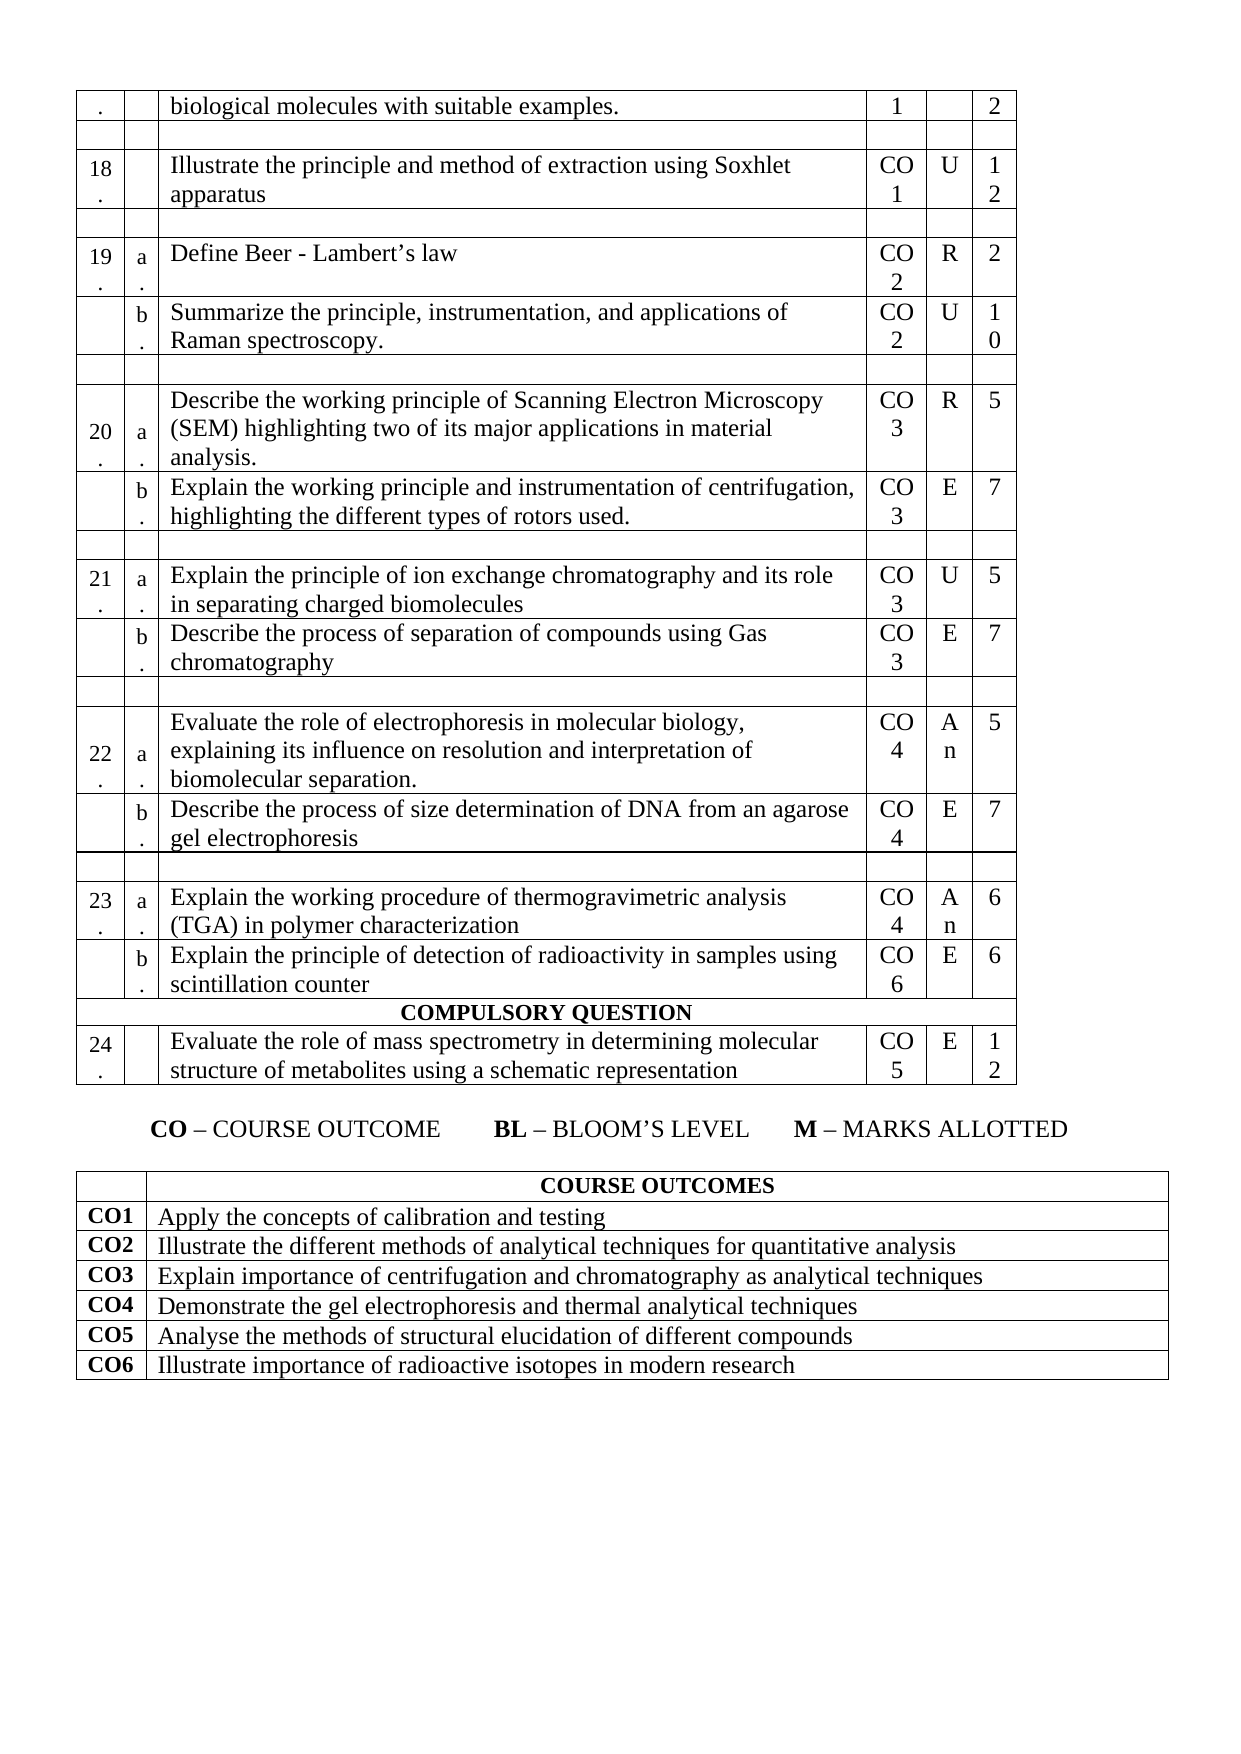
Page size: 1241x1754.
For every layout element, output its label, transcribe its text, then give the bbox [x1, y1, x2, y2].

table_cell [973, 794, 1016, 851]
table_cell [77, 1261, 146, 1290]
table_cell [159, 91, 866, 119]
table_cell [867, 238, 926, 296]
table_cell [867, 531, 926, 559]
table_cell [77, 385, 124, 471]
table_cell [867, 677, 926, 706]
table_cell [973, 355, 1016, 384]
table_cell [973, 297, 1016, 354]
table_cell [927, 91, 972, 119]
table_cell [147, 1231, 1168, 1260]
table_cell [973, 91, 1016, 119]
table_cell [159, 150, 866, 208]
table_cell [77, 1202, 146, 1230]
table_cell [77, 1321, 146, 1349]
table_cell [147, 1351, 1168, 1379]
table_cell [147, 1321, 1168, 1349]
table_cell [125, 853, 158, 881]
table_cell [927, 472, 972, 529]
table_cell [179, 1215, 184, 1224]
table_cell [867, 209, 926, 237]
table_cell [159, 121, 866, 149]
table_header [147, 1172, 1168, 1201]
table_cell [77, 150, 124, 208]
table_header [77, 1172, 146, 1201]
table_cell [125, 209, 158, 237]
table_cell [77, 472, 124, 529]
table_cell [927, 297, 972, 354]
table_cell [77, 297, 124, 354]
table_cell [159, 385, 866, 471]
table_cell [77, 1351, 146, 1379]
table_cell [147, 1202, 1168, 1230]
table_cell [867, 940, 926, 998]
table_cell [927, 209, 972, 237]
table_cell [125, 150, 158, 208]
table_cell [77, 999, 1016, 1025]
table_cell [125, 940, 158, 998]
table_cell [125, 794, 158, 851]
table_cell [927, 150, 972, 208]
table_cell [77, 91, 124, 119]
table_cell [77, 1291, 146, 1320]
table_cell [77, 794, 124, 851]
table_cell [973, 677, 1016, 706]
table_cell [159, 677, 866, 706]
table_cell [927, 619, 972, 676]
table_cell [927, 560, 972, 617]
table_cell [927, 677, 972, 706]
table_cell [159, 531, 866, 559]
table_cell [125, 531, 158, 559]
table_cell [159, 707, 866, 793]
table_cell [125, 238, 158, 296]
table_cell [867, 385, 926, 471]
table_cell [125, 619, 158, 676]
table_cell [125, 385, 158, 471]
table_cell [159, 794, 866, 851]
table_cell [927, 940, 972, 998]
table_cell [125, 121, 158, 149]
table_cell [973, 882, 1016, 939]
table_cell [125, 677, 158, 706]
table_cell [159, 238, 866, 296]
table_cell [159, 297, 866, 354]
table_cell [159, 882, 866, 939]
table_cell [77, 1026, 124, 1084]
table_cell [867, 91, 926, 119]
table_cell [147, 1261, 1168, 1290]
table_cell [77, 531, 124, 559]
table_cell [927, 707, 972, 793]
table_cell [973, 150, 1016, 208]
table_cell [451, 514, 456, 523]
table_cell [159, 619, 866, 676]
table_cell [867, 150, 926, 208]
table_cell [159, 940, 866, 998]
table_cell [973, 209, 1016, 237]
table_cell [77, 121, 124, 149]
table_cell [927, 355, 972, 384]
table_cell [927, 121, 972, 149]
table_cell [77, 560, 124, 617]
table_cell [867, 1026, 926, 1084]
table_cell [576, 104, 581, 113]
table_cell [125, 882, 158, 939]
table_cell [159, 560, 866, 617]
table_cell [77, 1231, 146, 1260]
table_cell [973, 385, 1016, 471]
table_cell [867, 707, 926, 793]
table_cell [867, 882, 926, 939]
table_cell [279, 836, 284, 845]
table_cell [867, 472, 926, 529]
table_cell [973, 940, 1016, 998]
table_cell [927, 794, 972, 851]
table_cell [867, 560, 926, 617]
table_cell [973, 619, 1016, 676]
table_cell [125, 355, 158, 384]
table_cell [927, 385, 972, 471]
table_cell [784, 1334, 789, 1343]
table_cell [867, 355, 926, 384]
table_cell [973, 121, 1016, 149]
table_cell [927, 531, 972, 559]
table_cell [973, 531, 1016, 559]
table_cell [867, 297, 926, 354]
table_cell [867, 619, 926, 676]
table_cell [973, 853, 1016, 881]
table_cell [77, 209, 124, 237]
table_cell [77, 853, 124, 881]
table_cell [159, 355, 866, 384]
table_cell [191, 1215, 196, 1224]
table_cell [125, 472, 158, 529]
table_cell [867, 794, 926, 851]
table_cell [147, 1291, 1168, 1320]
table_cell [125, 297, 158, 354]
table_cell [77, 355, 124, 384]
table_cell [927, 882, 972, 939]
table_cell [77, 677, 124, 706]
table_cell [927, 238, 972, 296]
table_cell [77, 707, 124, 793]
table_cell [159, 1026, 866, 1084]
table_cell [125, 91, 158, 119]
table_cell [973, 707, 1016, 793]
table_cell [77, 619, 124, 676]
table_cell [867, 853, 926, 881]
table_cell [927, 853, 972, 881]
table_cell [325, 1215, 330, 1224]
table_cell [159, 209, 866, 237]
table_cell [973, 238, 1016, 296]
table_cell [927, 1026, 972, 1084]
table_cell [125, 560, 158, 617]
text CO – COURSE OUTCOME BL – BLOOM’S LEVEL M – MARKS ALLOTTED [150, 1114, 1090, 1142]
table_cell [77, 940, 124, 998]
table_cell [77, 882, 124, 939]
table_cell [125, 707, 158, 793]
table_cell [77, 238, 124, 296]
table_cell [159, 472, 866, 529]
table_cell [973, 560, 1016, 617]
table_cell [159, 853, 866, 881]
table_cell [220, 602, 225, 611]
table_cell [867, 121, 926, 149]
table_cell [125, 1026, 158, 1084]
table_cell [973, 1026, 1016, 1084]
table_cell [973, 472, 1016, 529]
